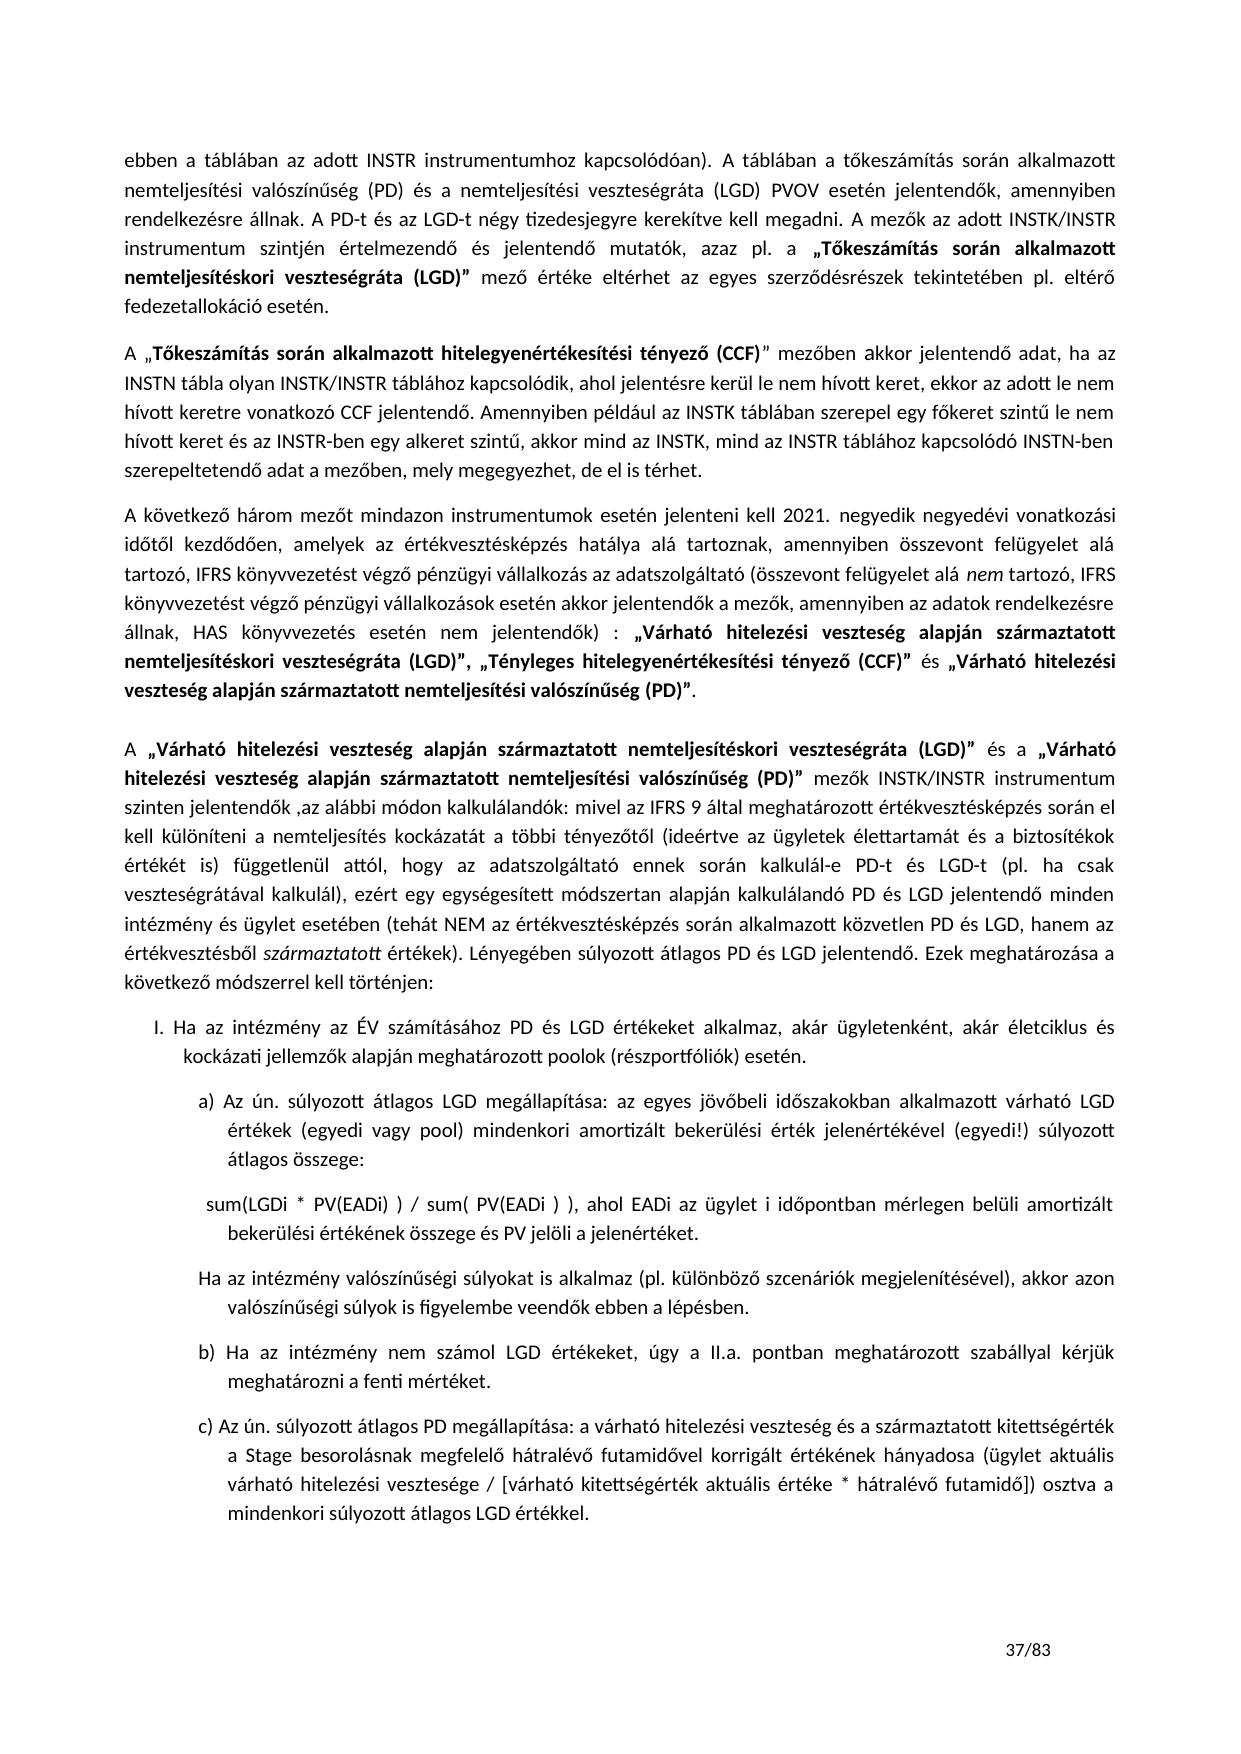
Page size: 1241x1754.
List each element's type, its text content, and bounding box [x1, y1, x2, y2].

text b) Ha az intézmény nem számol LGD értékeket, úgy a II.a. pontban meghatározott szabállyal kérjük meghatározni a fenti mértéket. [198, 1339, 1116, 1393]
text Ha az intézmény valószínűségi súlyokat is alkalmaz (pl. különböző szcenáriók megjelenítésével), akkor azon valószínűségi súlyok is figyelembe veendők ebben a lépésben. [198, 1265, 1116, 1319]
text A következő három mezőt mindazon instrumentumok esetén jelenteni kell 2021. negyedik negyedévi vonatkozási időtől kezdődően, amelyek az értékvesztésképzés hatálya alá tartoznak, amennyiben összevont felügyelet alá tartozó, IFRS könyvvezetést végző pénzügyi vállalkozás az adatszolgáltató (összevont felügyelet alá nem tartozó, IFRS könyvvezetést végző pénzügyi vállalkozások esetén akkor jelentendők a mezők, amennyiben az adatok rendelkezésre állnak, HAS könyvvezetés esetén nem jelentendők) : „Várható hitelezési veszteség alapján származtatott nemteljesítéskori veszteségráta (LGD)”, „Tényleges hitelegyenértékesítési tényező (CCF)” és „Várható hitelezési veszteség alapján származtatott nemteljesítési valószínűség (PD)”. [124, 502, 1116, 703]
text I. Ha az intézmény az ÉV számításához PD és LGD értékeket alkalmaz, akár ügyletenként, akár életciklus és kockázati jellemzők alapján meghatározott poolok (részportfóliók) esetén. [154, 1014, 1116, 1068]
text sum(LGDi * PV(EADi) ) / sum( PV(EADi ) ), ahol EADi az ügylet i időpontban mérlegen belüli amortizált bekerülési értékének összege és PV jelöli a jelenértéket. [198, 1191, 1116, 1246]
text a) Az ún. súlyozott átlagos LGD megállapítása: az egyes jövőbeli időszakokban alkalmazott várható LGD értékek (egyedi vagy pool) mindenkori amortizált bekerülési érték jelenértékével (egyedi!) súlyozott átlagos összege: [198, 1088, 1116, 1172]
text A „Várható hitelezési veszteség alapján származtatott nemteljesítéskori veszteségráta (LGD)” és a „Várható hitelezési veszteség alapján származtatott nemteljesítési valószínűség (PD)” mezők INSTK/INSTR instrumentum szinten jelentendők ,az alábbi módon kalkulálandók: mivel az IFRS 9 által meghatározott értékvesztésképzés során el kell különíteni a nemteljesítés kockázatát a többi tényezőtől (ideértve az ügyletek élettartamát és a biztosítékok értékét is) függetlenül attól, hogy az adatszolgáltató ennek során kalkulál-e PD-t és LGD-t (pl. ha csak veszteségrátával kalkulál), ezért egy egységesített módszertan alapján kalkulálandó PD és LGD jelentendő minden intézmény és ügylet esetében (tehát NEM az értékvesztésképzés során alkalmazott közvetlen PD és LGD, hanem az értékvesztésből származtatott értékek). Lényegében súlyozott átlagos PD és LGD jelentendő. Ezek meghatározása a következő módszerrel kell történjen: [124, 736, 1116, 994]
text A „Tőkeszámítás során alkalmazott hitelegyenértékesítési tényező (CCF)” mezőben akkor jelentendő adat, ha az INSTN tábla olyan INSTK/INSTR táblához kapcsolódik, ahol jelentésre kerül le nem hívott keret, ekkor az adott le nem hívott keretre vonatkozó CCF jelentendő. Amennyiben például az INSTK táblában szerepel egy főkeret szintű le nem hívott keret és az INSTR-ben egy alkeret szintű, akkor mind az INSTK, mind az INSTR táblához kapcsolódó INSTN-ben szerepeltetendő adat a mezőben, mely megegyezhet, de el is térhet. [124, 338, 1116, 483]
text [124, 148, 1116, 319]
text c) Az ún. súlyozott átlagos PD megállapítása: a várható hitelezési veszteség és a származtatott kitettségérték a Stage besorolásnak megfelelő hátralévő futamidővel korrigált értékének hányadosa (ügylet aktuális várható hitelezési vesztesége / [várható kitettségérték aktuális értéke * hátralévő futamidő]) osztva a mindenkori súlyozott átlagos LGD értékkel. [198, 1413, 1116, 1526]
